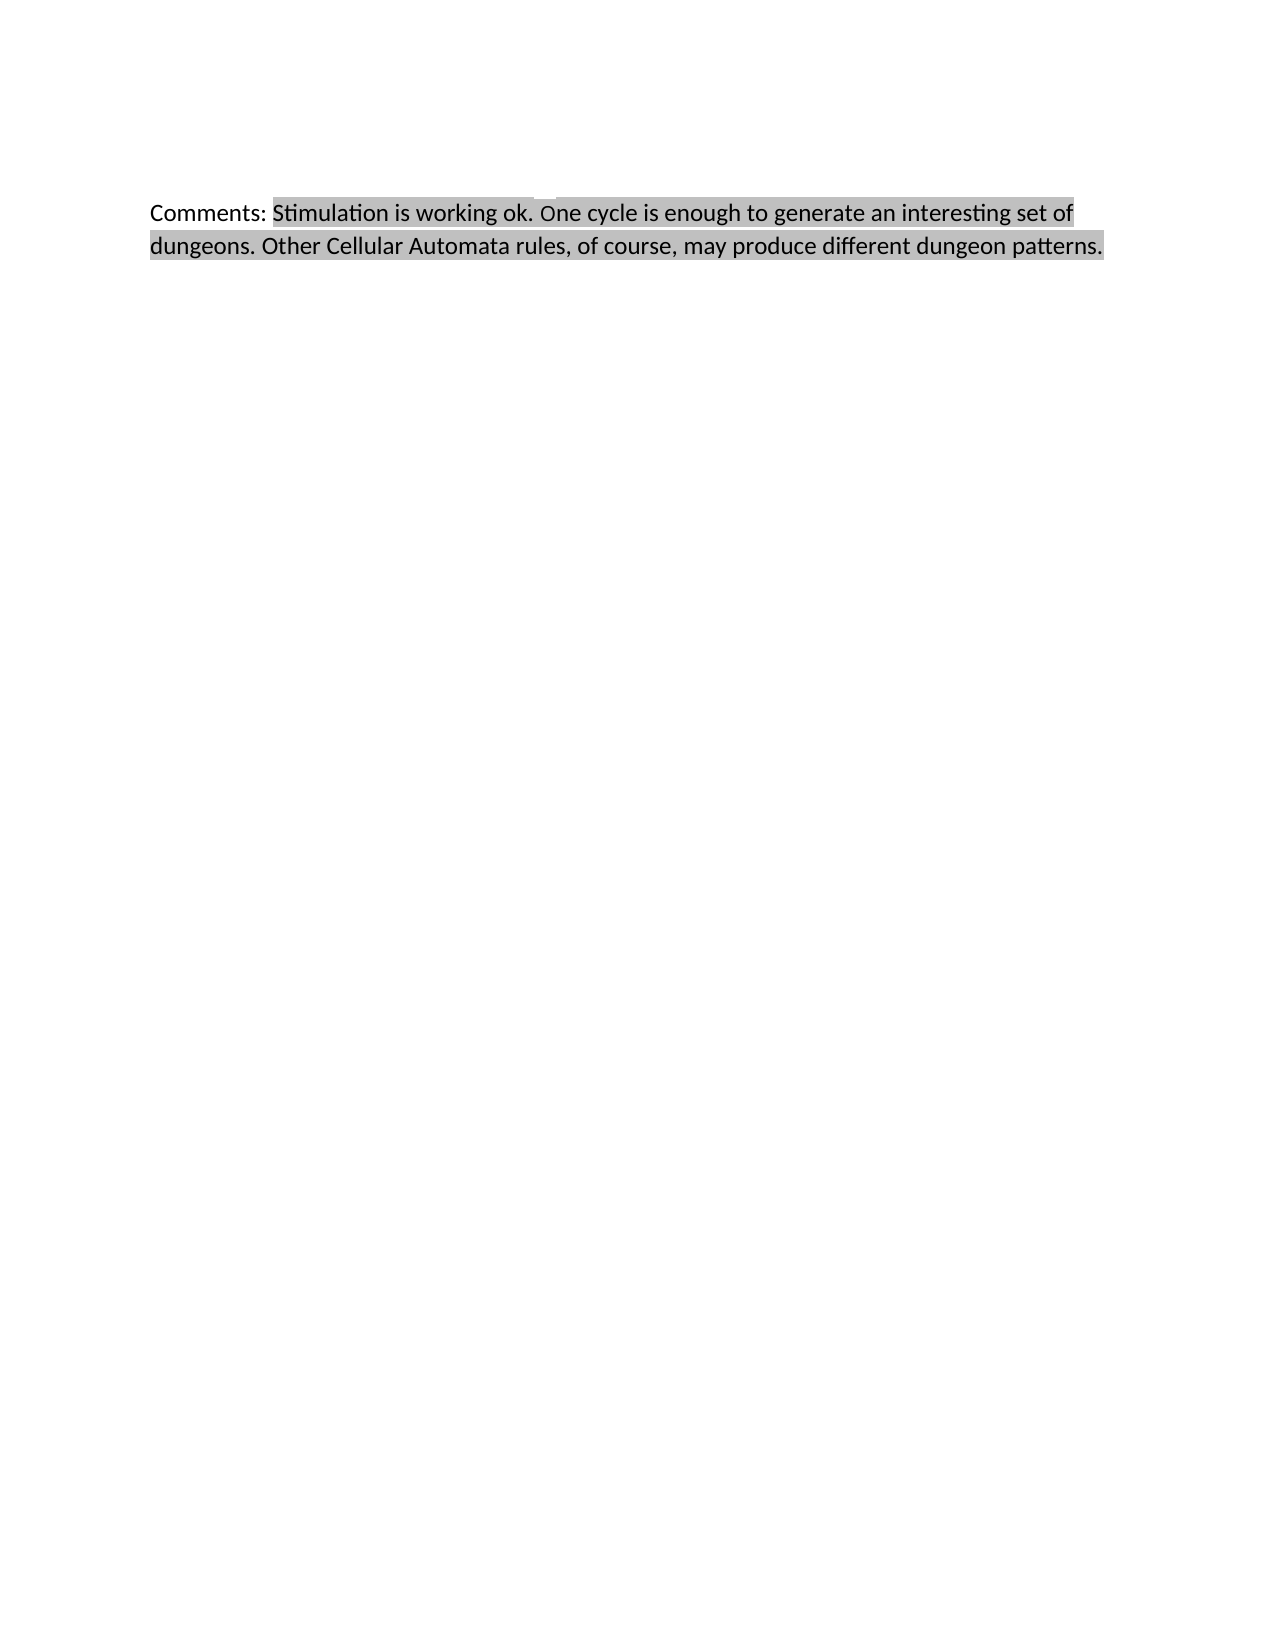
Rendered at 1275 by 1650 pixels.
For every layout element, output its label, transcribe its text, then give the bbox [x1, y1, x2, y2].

text Comments: Stimulation is working ok. One cycle is enough to generate an interesting set of dungeons. Other Cellular Automata rules, of course, may produce different dungeon patterns. [150, 197, 1125, 260]
